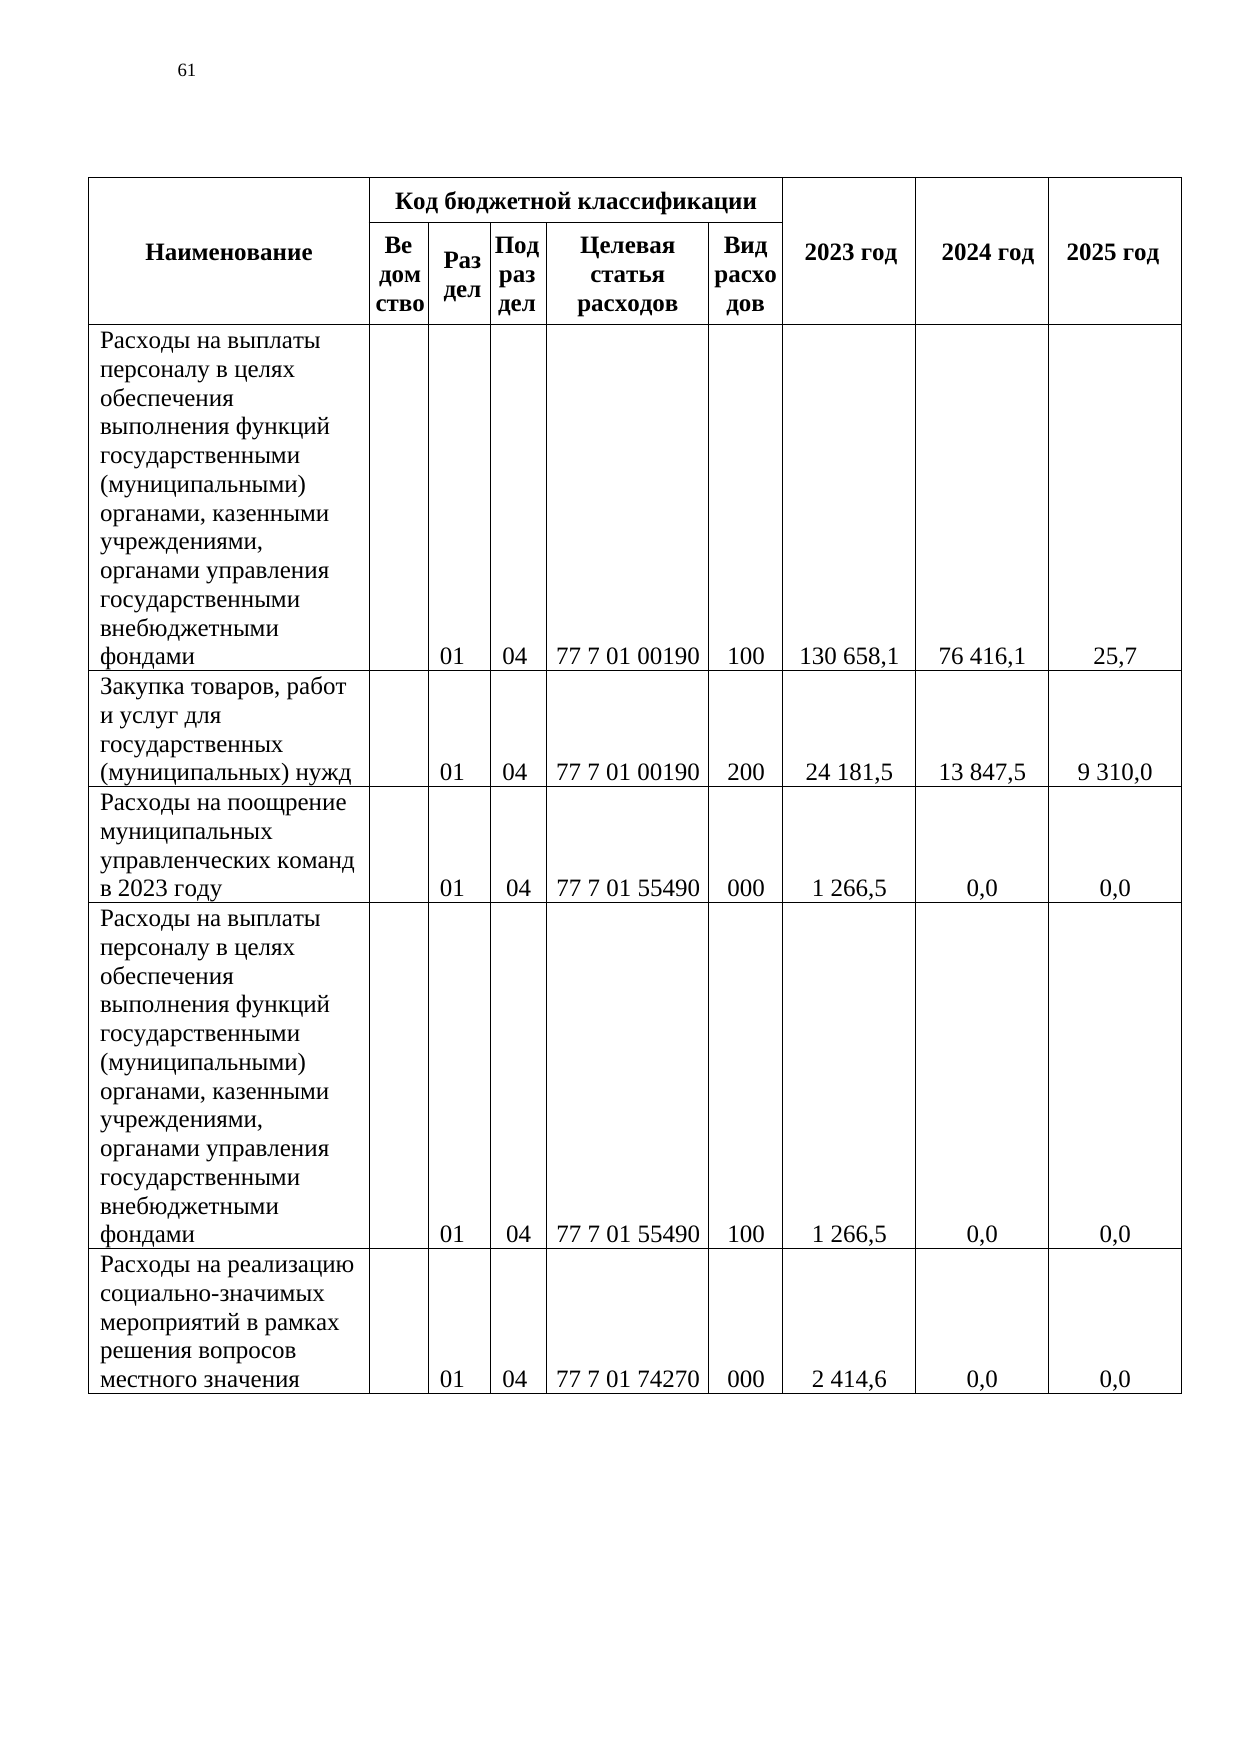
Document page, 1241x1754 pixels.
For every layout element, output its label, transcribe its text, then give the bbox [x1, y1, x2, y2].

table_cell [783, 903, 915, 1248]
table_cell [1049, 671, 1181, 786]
table_cell Ве дом ство [370, 223, 428, 324]
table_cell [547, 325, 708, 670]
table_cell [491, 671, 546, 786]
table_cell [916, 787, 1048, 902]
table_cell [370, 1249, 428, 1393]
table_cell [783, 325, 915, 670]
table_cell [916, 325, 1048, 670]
table_cell Подраз дел [491, 223, 546, 324]
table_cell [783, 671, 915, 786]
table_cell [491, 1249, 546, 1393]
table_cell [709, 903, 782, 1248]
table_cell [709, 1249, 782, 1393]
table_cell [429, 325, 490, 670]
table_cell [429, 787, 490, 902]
table_header Наименование [89, 178, 369, 324]
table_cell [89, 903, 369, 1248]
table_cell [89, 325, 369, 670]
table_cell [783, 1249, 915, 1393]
table_header Код бюджетной классификации [370, 178, 782, 222]
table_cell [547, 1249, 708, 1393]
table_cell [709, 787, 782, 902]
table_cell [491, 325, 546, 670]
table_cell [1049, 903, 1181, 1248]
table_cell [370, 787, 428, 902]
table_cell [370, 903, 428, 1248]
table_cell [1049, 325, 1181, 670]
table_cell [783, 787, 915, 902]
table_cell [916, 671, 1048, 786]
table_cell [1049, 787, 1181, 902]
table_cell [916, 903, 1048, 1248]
table_cell Вид расхо дов [709, 223, 782, 324]
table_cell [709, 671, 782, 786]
table_cell Целевая статья расходов [547, 223, 708, 324]
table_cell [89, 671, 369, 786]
table_cell Раз дел [429, 223, 490, 324]
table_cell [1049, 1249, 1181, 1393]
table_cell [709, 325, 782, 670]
table_header 2025 год [1049, 178, 1181, 324]
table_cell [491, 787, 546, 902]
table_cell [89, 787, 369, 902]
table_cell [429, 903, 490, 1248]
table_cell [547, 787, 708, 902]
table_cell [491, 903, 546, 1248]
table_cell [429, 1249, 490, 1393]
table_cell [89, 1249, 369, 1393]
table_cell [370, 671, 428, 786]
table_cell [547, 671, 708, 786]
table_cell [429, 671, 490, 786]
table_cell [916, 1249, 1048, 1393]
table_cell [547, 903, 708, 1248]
table_header 2024 год [916, 178, 1048, 324]
table_header 2023 год [783, 178, 915, 324]
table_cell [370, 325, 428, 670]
